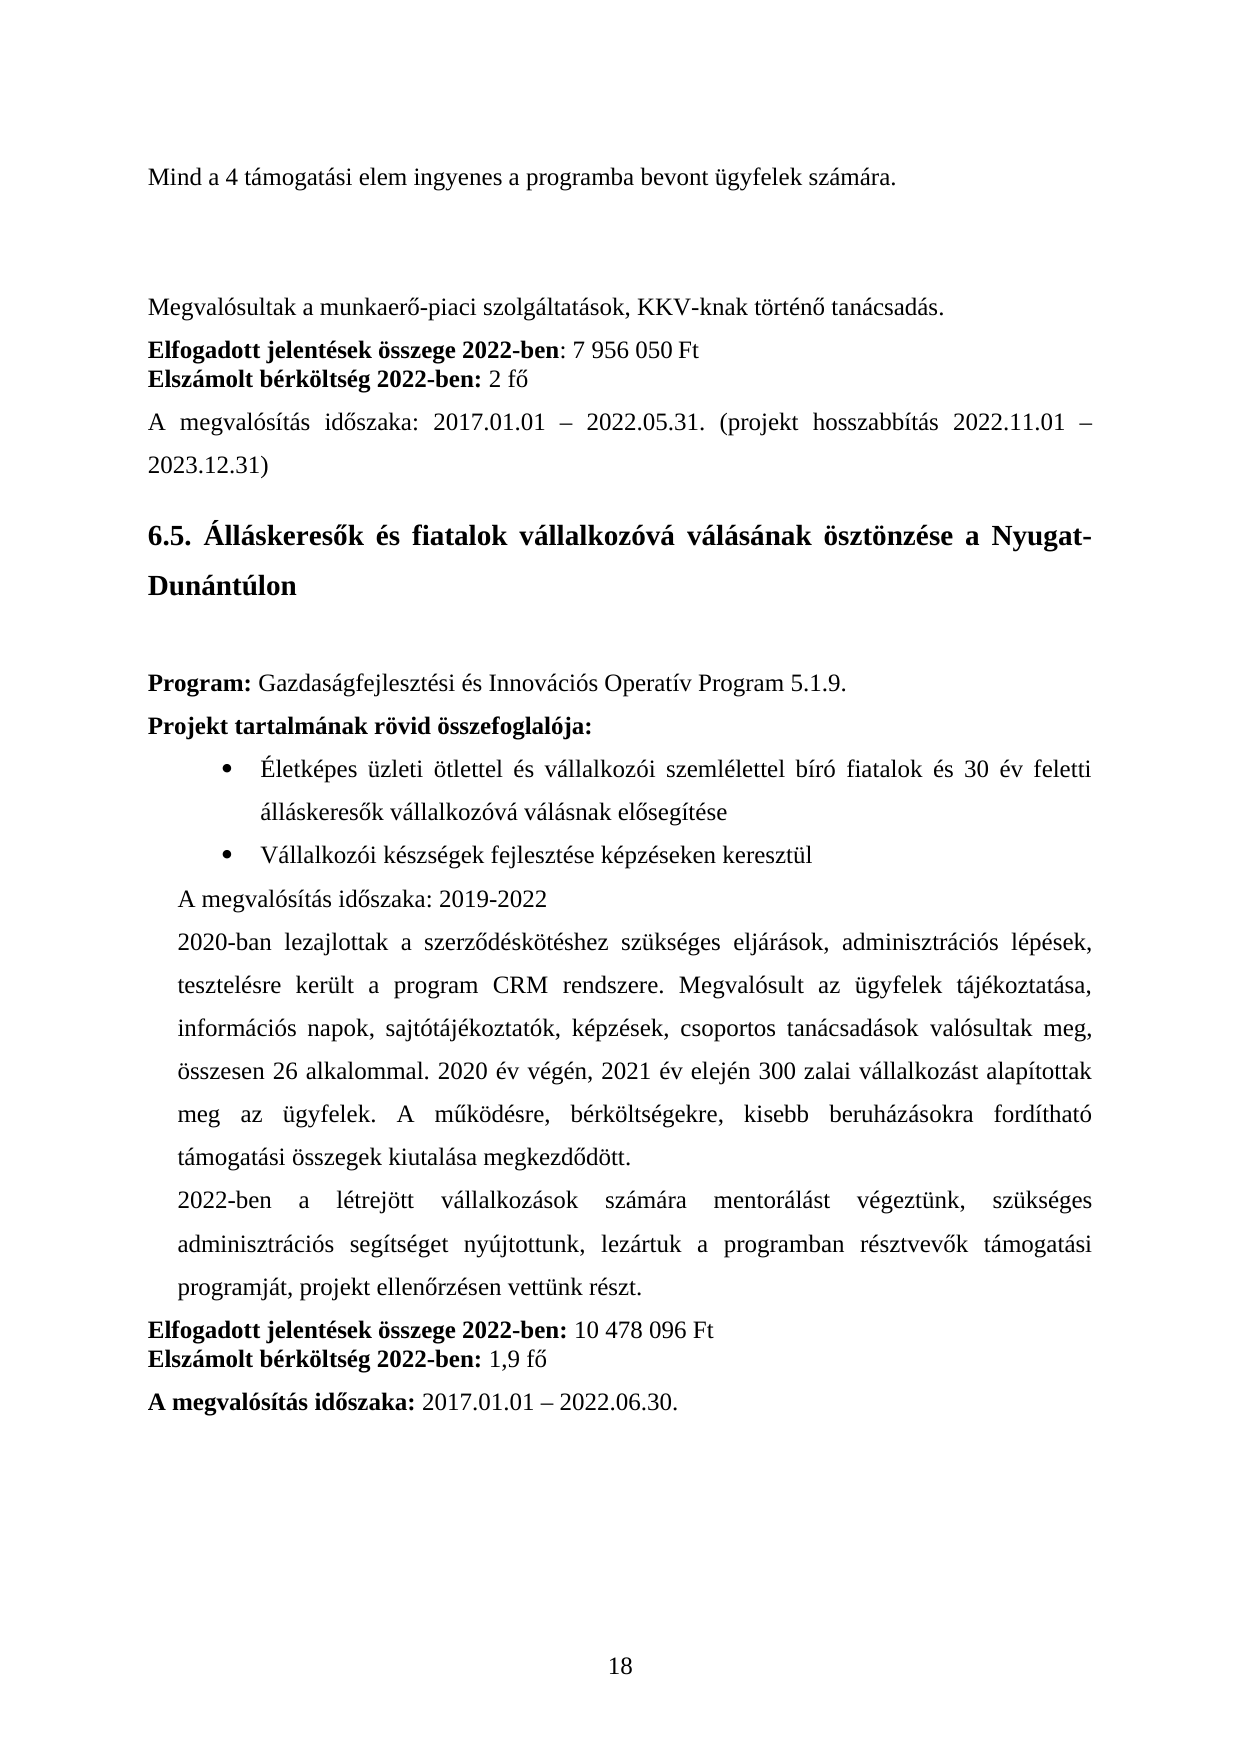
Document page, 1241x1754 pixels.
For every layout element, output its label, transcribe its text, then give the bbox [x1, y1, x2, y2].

list Program: Gazdaságfejlesztési és Innovációs Operatív Program 5.1.9. [148, 668, 1093, 697]
text Elfogadott jelentések összege 2022-ben: 7 956 050 Ft [148, 335, 1093, 364]
text Projekt tartalmának rövid összefoglalója: [148, 711, 1093, 740]
text Elfogadott jelentések összege 2022-ben: 10 478 096 Ft [148, 1315, 1093, 1344]
list Vállalkozói készségek fejlesztése képzéseken keresztül [223, 841, 1093, 869]
list A megvalósítás időszaka: 2017.01.01 – 2022.06.30. [148, 1387, 1093, 1416]
list 2020-ban lezajlottak a szerződéskötéshez szükséges eljárások, adminisztrációs lépések, tesztelésre került a program CRM rendszere. Megvalósult az ügyfelek tájékoztatása, információs napok, sajtótájékoztatók, képzések, csoportos tanácsadások valósultak meg, összesen 26 alkalommal. 2020 év végén, 2021 év elején 300 zalai vállalkozást alapítottak meg az ügyfelek. A működésre, bérköltségekre, kisebb beruházásokra fordítható támogatási összegek kiutalása megkezdődött. [177, 927, 1093, 1171]
list A megvalósítás időszaka: 2019-2022 [177, 884, 1093, 912]
list Elszámolt bérköltség 2022-ben: 1,9 fő [148, 1344, 1093, 1372]
list Életképes üzleti ötlettel és vállalkozói szemlélettel bíró fiatalok és 30 év feletti álláskeresők vállalkozóvá válásnak elősegítése [223, 754, 1093, 826]
list Elszámolt bérköltség 2022-ben: 2 fő [148, 364, 1093, 392]
list 2022-ben a létrejött vállalkozások számára mentorálást végeztünk, szükséges adminisztrációs segítséget nyújtottunk, lezártuk a programban résztvevők támogatási programját, projekt ellenőrzésen vettünk részt. [177, 1186, 1093, 1301]
list Megvalósultak a munkaerő-piaci szolgáltatások, KKV-knak történő tanácsadás. [148, 292, 1093, 321]
subtitle 6.5. Álláskeresők és fiatalok vállalkozóvá válásának ösztönzése a Nyugat-Dunántúlon [148, 518, 1093, 602]
list A megvalósítás időszaka: 2017.01.01 – 2022.05.31. (projekt hosszabbítás 2022.11.01 – 2023.12.31) [148, 407, 1093, 479]
text Mind a 4 támogatási elem ingyenes a programba bevont ügyfelek számára. [148, 162, 1093, 191]
